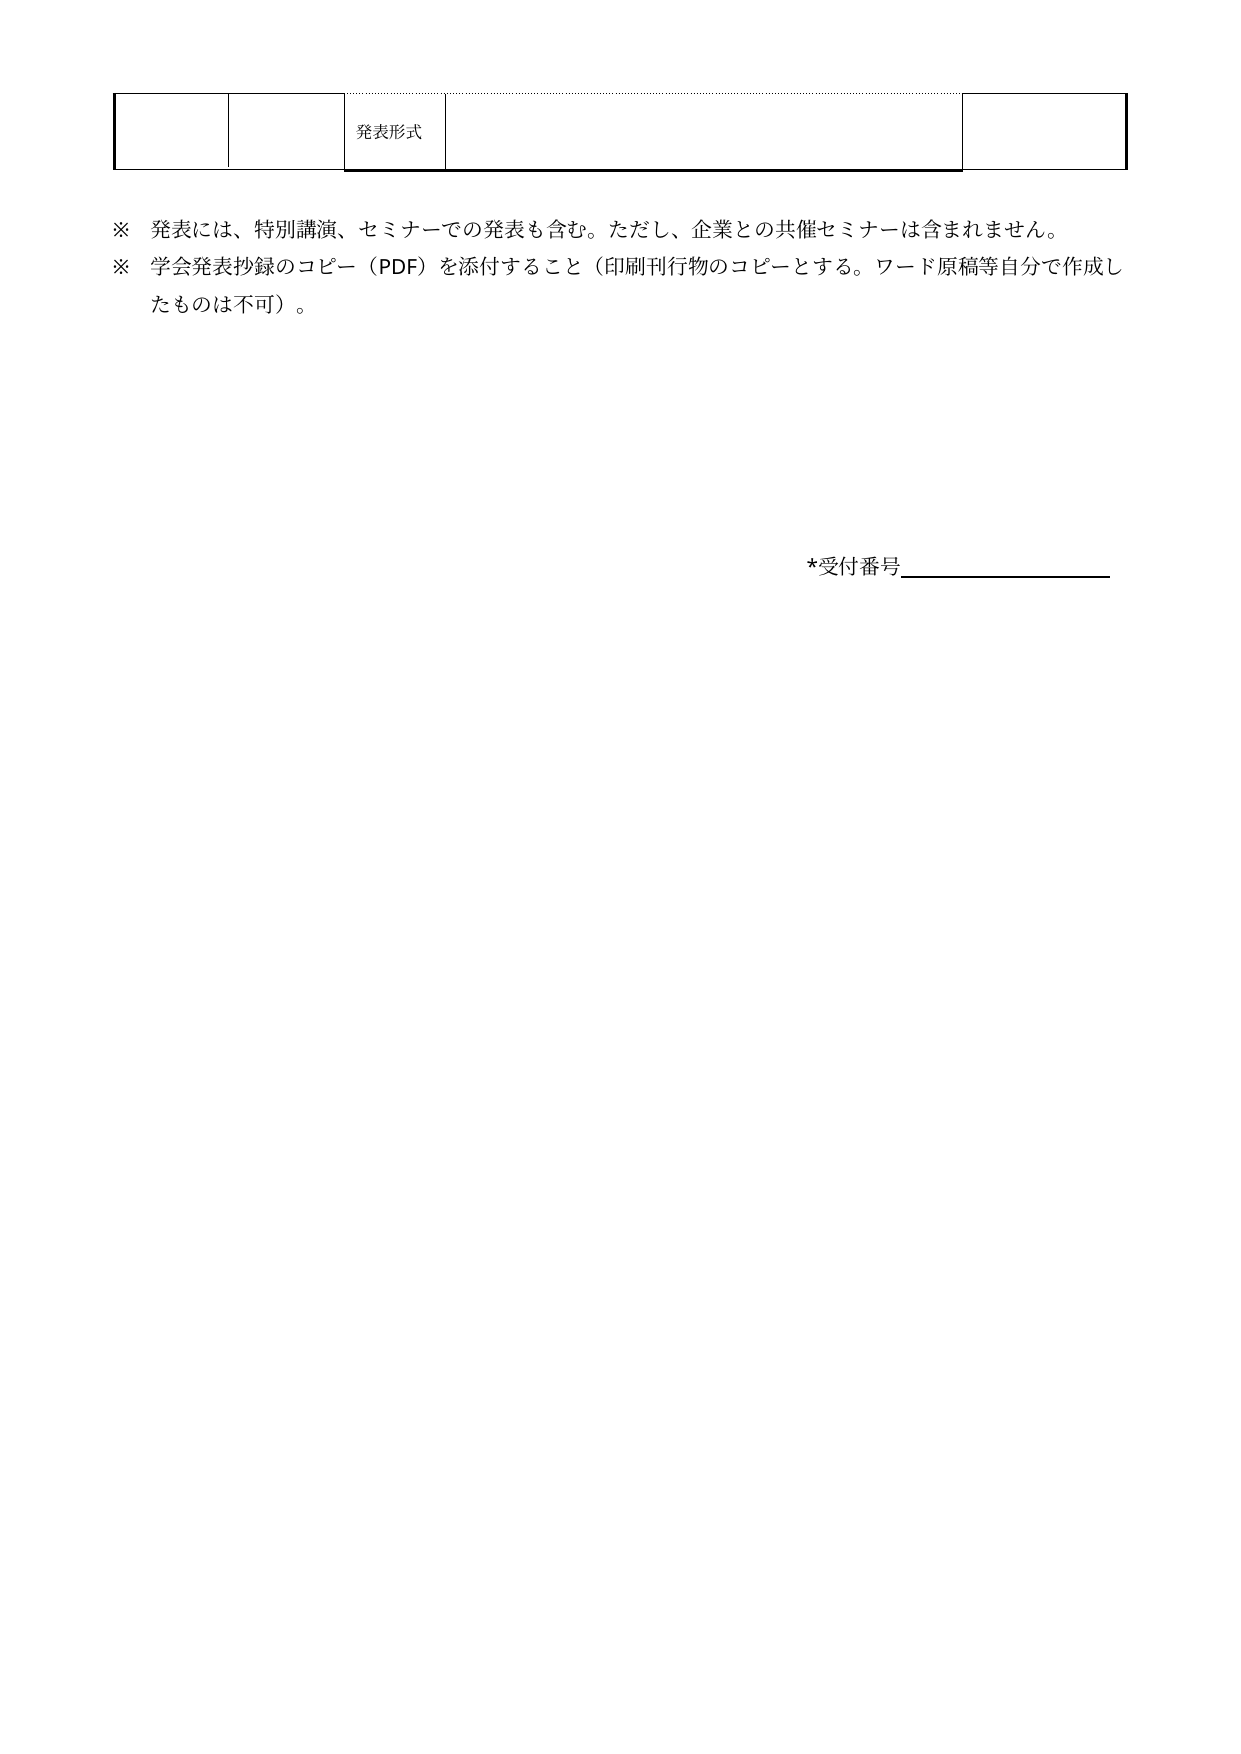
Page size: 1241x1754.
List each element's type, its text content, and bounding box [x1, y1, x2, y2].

text *受付番号 [112, 547, 1128, 584]
list 発表には、特別講演、セミナーでの発表も含む。ただし、企業との共催セミナーは含まれません。 [112, 209, 1128, 247]
table_cell 発表形式 [345, 93, 445, 169]
list 学会発表抄録のコピー（PDF）を添付すること（印刷刊行物のコピーとする。ワード原稿等自分で作成したものは不可）。 [112, 247, 1128, 322]
table_cell [446, 93, 962, 169]
